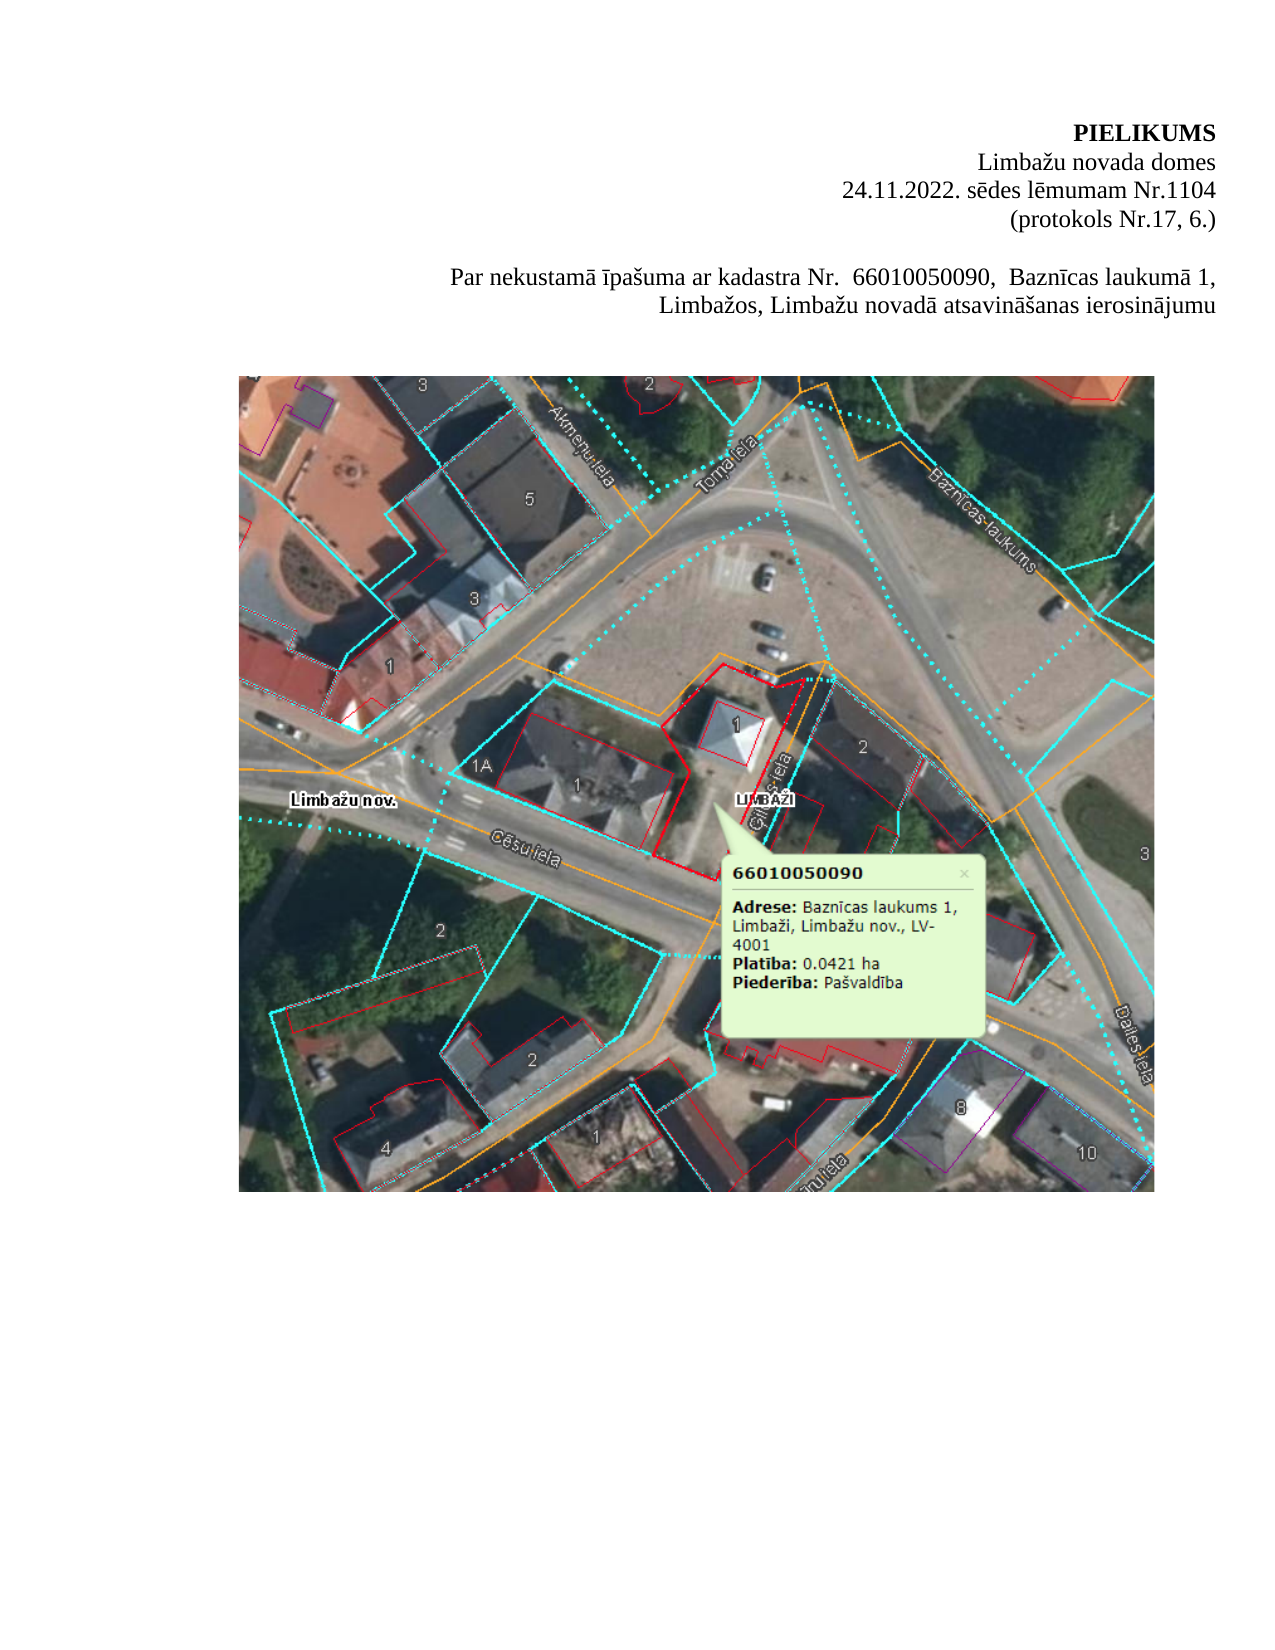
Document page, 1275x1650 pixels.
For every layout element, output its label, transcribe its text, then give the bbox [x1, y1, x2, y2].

text Limbažu novada domes [177, 147, 1216, 176]
text PIELIKUMS [177, 118, 1216, 147]
picture [238, 376, 1155, 1192]
text Par nekustamā īpašuma ar kadastra Nr. 66010050090, Baznīcas laukumā 1, [177, 262, 1216, 291]
text Limbažos, Limbažu novadā atsavināšanas ierosinājumu [177, 291, 1216, 319]
text 24.11.2022. sēdes lēmumam Nr.1104 [177, 176, 1216, 204]
text (protokols Nr.17, 6.) [177, 204, 1216, 233]
